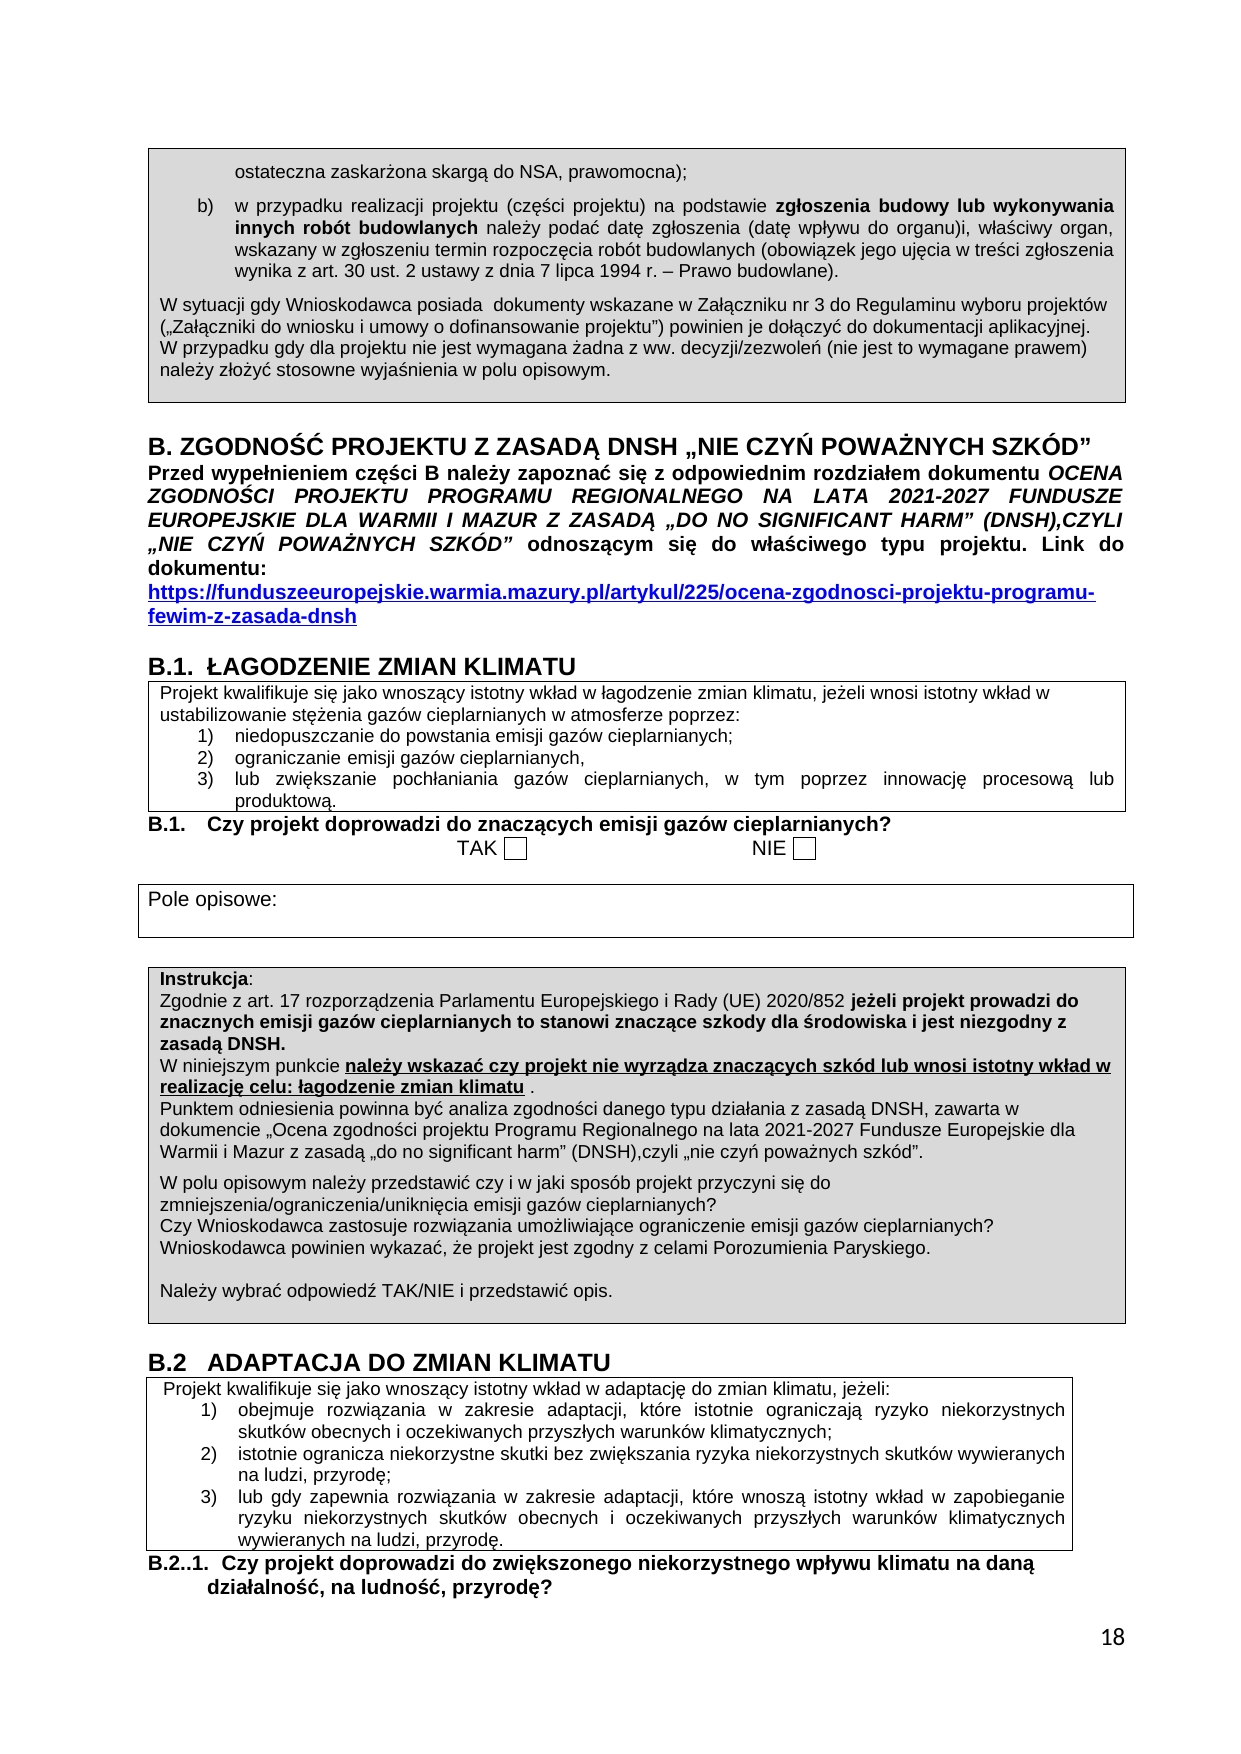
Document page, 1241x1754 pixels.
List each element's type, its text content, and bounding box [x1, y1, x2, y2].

text B.1. Czy projekt doprowadzi do znaczących emisji gazów cieplarnianych? [148, 812, 1125, 836]
table_header Projekt kwalifikuje się jako wnoszący istotny wkład w łagodzenie zmian klimatu, jeżeli wnosi istotny wkład w ustabilizowanie stężenia gazów cieplarnianych w atmosferze poprzez: niedopuszczanie do powstania emisji gazów cieplarnianych; ograniczanie emisji gazów cieplarnianych, lub zwiększanie pochłaniania gazów cieplarnianych, w tym poprzez innowację procesową lub produktową. [149, 682, 1125, 811]
text B. ZGODNOŚĆ PROJEKTU Z ZASADĄ DNSH „NIE CZYŃ POWAŻNYCH SZKÓD” [148, 432, 1125, 460]
text https://funduszeeuropejskie.warmia.mazury.pl/artykul/225/ocena-zgodnosci-projektu-programu-fewim-z-zasada-dnsh [148, 580, 1125, 628]
text Przed wypełnieniem części B należy zapoznać się z odpowiednim rozdziałem dokumentu OCENA ZGODNOŚCI PROJEKTU PROGRAMU REGIONALNEGO NA LATA 2021-2027 FUNDUSZE EUROPEJSKIE DLA WARMII I MAZUR Z ZASADĄ „DO NO SIGNIFICANT HARM” (DNSH),CZYLI „NIE CZYŃ POWAŻNYCH SZKÓD” odnoszącym się do właściwego typu projektu. Link do dokumentu: [148, 460, 1125, 580]
text B.1. ŁAGODZENIE ZMIAN KLIMATU [148, 652, 1125, 681]
text TAK NIE [148, 836, 1125, 860]
text Pole opisowe: [139, 885, 1133, 911]
text B.2..1. Czy projekt doprowadzi do zwiększonego niekorzystnego wpływu klimatu na daną działalność, na ludność, przyrodę? [148, 1551, 1125, 1599]
table_header Projekt kwalifikuje się jako wnoszący istotny wkład w adaptację do zmian klimatu, jeżeli: obejmuje rozwiązania w zakresie adaptacji, które istotnie ograniczają ryzyko niekorzystnych skutków obecnych i oczekiwanych przyszłych warunków klimatycznych; istotnie ogranicza niekorzystne skutki bez zwiększania ryzyka niekorzystnych skutków wywieranych na ludzi, przyrodę; lub gdy zapewnia rozwiązania w zakresie adaptacji, które wnoszą istotny wkład w zapobieganie ryzyku niekorzystnych skutków obecnych i oczekiwanych przyszłych warunków klimatycznych wywieranych na ludzi, przyrodę. [147, 1378, 1072, 1550]
text B.2 ADAPTACJA DO ZMIAN KLIMATU [148, 1348, 1125, 1377]
table_header Instrukcja: Zgodnie z art. 17 rozporządzenia Parlamentu Europejskiego i Rady (UE) 2020/852 jeżeli projekt prowadzi do znacznych emisji gazów cieplarnianych to stanowi znaczące szkody dla środowiska i jest niezgodny z zasadą DNSH. W niniejszym punkcie należy wskazać czy projekt nie wyrządza znaczących szkód lub wnosi istotny wkład w realizację celu: łagodzenie zmian klimatu . Punktem odniesienia powinna być analiza zgodności danego typu działania z zasadą DNSH, zawarta w dokumencie „Ocena zgodności projektu Programu Regionalnego na lata 2021-2027 Fundusze Europejskie dla Warmii i Mazur z zasadą „do no significant harm” (DNSH),czyli „nie czyń poważnych szkód”. W polu opisowym należy przedstawić czy i w jaki sposób projekt przyczyni się do zmniejszenia/ograniczenia/uniknięcia emisji gazów cieplarnianych? Czy Wnioskodawca zastosuje rozwiązania umożliwiające ograniczenie emisji gazów cieplarnianych? Wnioskodawca powinien wykazać, że projekt jest zgodny z celami Porozumienia Paryskiego. Należy wybrać odpowiedź TAK/NIE i przedstawić opis. [149, 968, 1125, 1323]
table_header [149, 149, 1125, 402]
